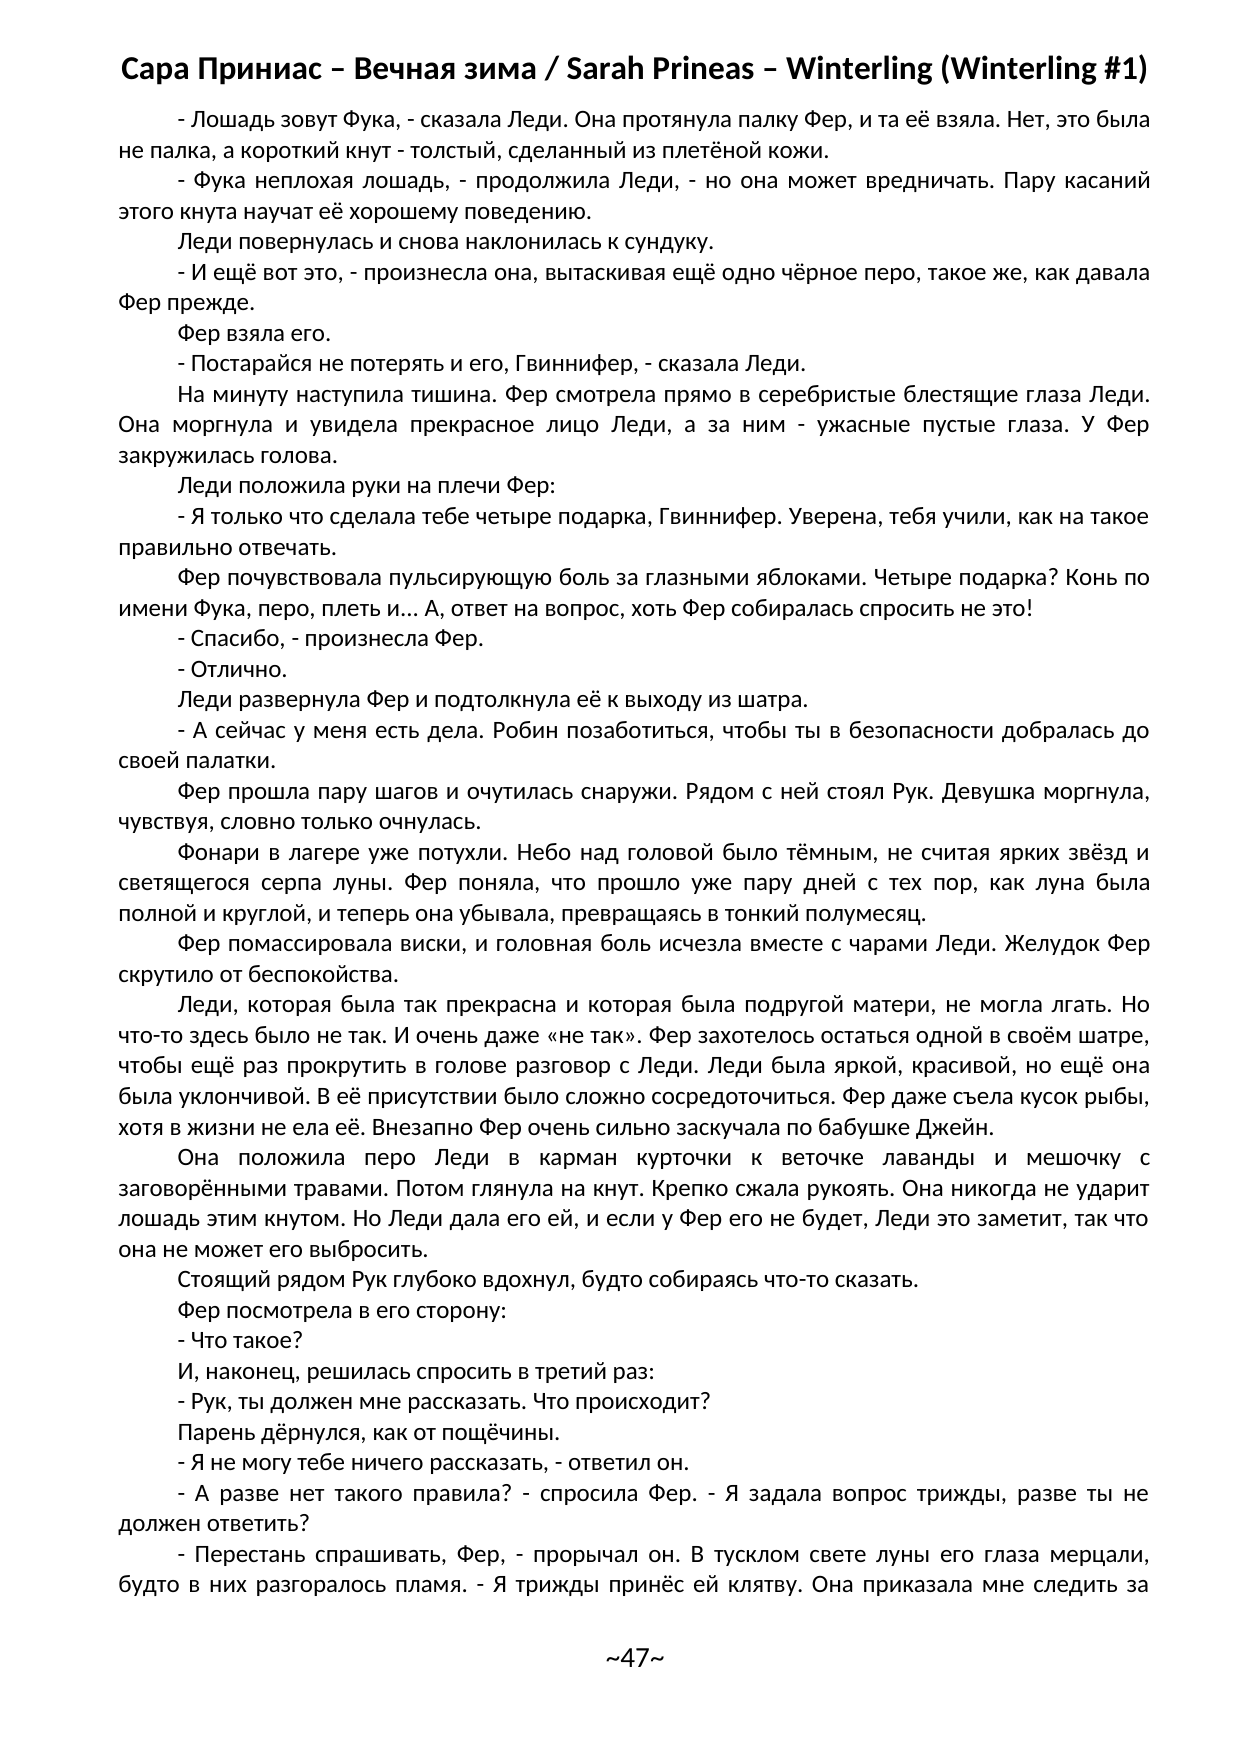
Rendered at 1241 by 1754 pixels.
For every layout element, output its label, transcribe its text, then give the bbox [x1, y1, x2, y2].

text - Лошадь зовут Фука, - сказала Леди. Она протянула палку Фер, и та её взяла. Нет, это была не палка, а короткий кнут - толстый, сделанный из плетёной кожи. [118, 103, 1152, 164]
text Фер почувствовала пульсирующую боль за глазными яблоками. Четыре подарка? Конь по имени Фука, перо, плеть и... А, ответ на вопрос, хоть Фер собиралась спросить не это! [118, 561, 1152, 622]
text Фонари в лагере уже потухли. Небо над головой было тёмным, не считая ярких звёзд и светящегося серпа луны. Фер поняла, что прошло уже пару дней с тех пор, как луна была полной и круглой, и теперь она убывала, превращаясь в тонкий полумесяц. [118, 836, 1152, 927]
text На минуту наступила тишина. Фер смотрела прямо в серебристые блестящие глаза Леди. Она моргнула и увидела прекрасное лицо Леди, а за ним - ужасные пустые глаза. У Фер закружилась голова. [118, 378, 1152, 470]
text - Отлично. [118, 653, 1152, 683]
text Леди развернула Фер и подтолкнула её к выходу из шатра. [118, 683, 1152, 714]
text Леди, которая была так прекрасна и которая была подругой матери, не могла лгать. Но что-то здесь было не так. И очень даже «не так». Фер захотелось остаться одной в своём шатре, чтобы ещё раз прокрутить в голове разговор с Леди. Леди была яркой, красивой, но ещё она была уклончивой. В её присутствии было сложно сосредоточиться. Фер даже съела кусок рыбы, хотя в жизни не ела её. Внезапно Фер очень сильно заскучала по бабушке Джейн. [118, 988, 1152, 1141]
text - Я только что сделала тебе четыре подарка, Гвиннифер. Уверена, тебя учили, как на такое правильно отвечать. [118, 500, 1152, 561]
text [118, 1538, 1152, 1599]
text - А сейчас у меня есть дела. Робин позаботиться, чтобы ты в безопасности добралась до своей палатки. [118, 714, 1152, 775]
text Фер прошла пару шагов и очутилась снаружи. Рядом с ней стоял Рук. Девушка моргнула, чувствуя, словно только очнулась. [118, 775, 1152, 836]
text - Я не могу тебе ничего рассказать, - ответил он. [118, 1446, 1152, 1477]
text Леди повернулась и снова наклонилась к сундуку. [118, 226, 1152, 256]
text Стоящий рядом Рук глубоко вдохнул, будто собираясь что-то сказать. [118, 1263, 1152, 1294]
text Фер взяла его. [118, 317, 1152, 348]
text Фер посмотрела в его сторону: [118, 1294, 1152, 1324]
text Она положила перо Леди в карман курточки к веточке лаванды и мешочку с заговорёнными травами. Потом глянула на кнут. Крепко сжала рукоять. Она никогда не ударит лошадь этим кнутом. Но Леди дала его ей, и если у Фер его не будет, Леди это заметит, так что она не может его выбросить. [118, 1141, 1152, 1263]
text - И ещё вот это, - произнесла она, вытаскивая ещё одно чёрное перо, такое же, как давала Фер прежде. [118, 256, 1152, 317]
text - Фука неплохая лошадь, - продолжила Леди, - но она может вредничать. Пару касаний этого кнута научат её хорошему поведению. [118, 164, 1152, 226]
text Фер помассировала виски, и головная боль исчезла вместе с чарами Леди. Желудок Фер скрутило от беспокойства. [118, 927, 1152, 988]
text Парень дёрнулся, как от пощёчины. [118, 1416, 1152, 1446]
text - Что такое? [118, 1324, 1152, 1355]
text И, наконец, решилась спросить в третий раз: [118, 1355, 1152, 1385]
text Леди положила руки на плечи Фер: [118, 470, 1152, 500]
text - Рук, ты должен мне рассказать. Что происходит? [118, 1385, 1152, 1416]
text - А разве нет такого правила? - спросила Фер. - Я задала вопрос трижды, разве ты не должен ответить? [118, 1477, 1152, 1538]
text - Постарайся не потерять и его, Гвиннифер, - сказала Леди. [118, 348, 1152, 378]
text - Спасибо, - произнесла Фер. [118, 622, 1152, 653]
